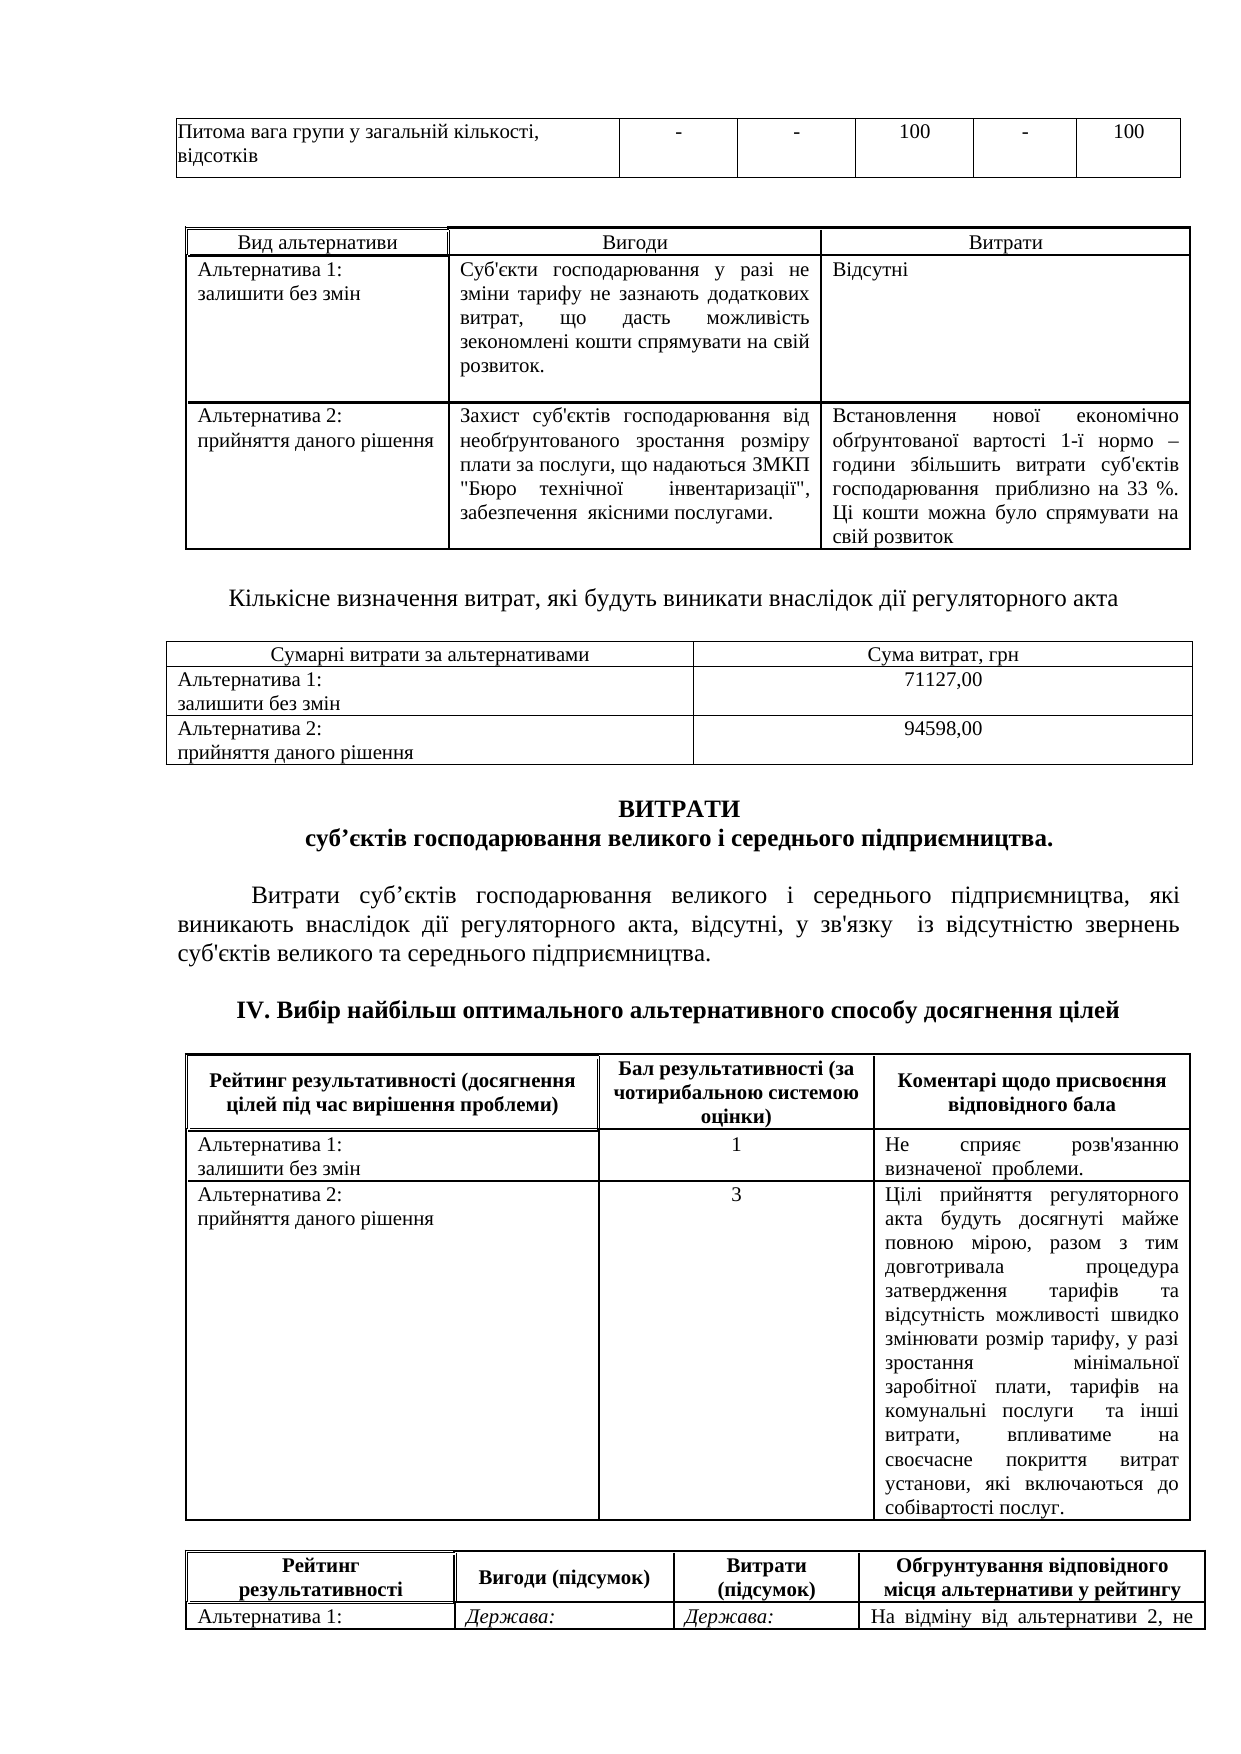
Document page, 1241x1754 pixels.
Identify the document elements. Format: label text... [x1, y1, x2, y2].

table_header Вигоди (підсумок) [457, 1552, 674, 1601]
text ІV. Вибір найбільш оптимального альтернативного способу досягнення цілей [177, 995, 1179, 1024]
table_cell 3 [600, 1182, 873, 1519]
table_cell Захист суб'єктів господарювання від необґрунтованого зростання розміру плати за послуги, що надаються ЗМКП "Бюро технічної інвентаризації", забезпечення якісними послугами. [450, 404, 820, 548]
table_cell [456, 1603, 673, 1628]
table_cell Альтернатива 2: прийняття даного рішення [187, 1180, 598, 1519]
table_cell 94598,00 [694, 716, 1192, 764]
table_cell Не сприяє розв'язанню визначеної проблеми. [875, 1130, 1189, 1180]
text суб’єктів господарювання великого і середнього підприємництва. [177, 823, 1181, 852]
table_cell - [738, 119, 855, 177]
table_cell Альтернатива 1: залишити без змін [167, 667, 693, 715]
table_cell Альтернатива 2: прийняття даного рішення [187, 401, 448, 548]
table_cell 100 [1077, 119, 1180, 177]
table_cell - [620, 119, 737, 177]
table_header Рейтинг результативності [188, 1553, 455, 1601]
table_cell Альтернатива 1: залишити без змін [187, 254, 448, 401]
table_header Бал результативності (за чотирибальною системою оцінки) [599, 1055, 874, 1128]
table_header Витрати [822, 229, 1189, 254]
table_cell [187, 1601, 454, 1628]
table_cell 1 [600, 1130, 873, 1180]
table_cell Альтернатива 1: залишити без змін [187, 1128, 598, 1180]
table_header Сума витрат, грн [694, 642, 1192, 666]
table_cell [860, 1603, 1204, 1628]
table_header Коментарі щодо присвоєння відповідного бала [874, 1055, 1189, 1128]
table_header Сумарні витрати за альтернативами [167, 642, 693, 666]
table_header Обгрунтування відповідного місця альтернативи у рейтингу [860, 1552, 1204, 1601]
text Кількісне визначення витрат, які будуть виникати внаслідок дії регуляторного акта [177, 583, 1181, 612]
table_cell Питома вага групи у загальній кількості, відсотків [177, 119, 619, 177]
text Витрати суб’єктів господарювання великого і середнього підприємництва, які виникають внаслідок дії регуляторного акта, відсутні, у зв'язку із відсутністю звернень суб'єктів великого та середнього підприємництва. [177, 880, 1181, 967]
table_cell 100 [856, 119, 973, 177]
text ВИТРАТИ [177, 794, 1181, 823]
table_cell Альтернатива 2: прийняття даного рішення [167, 716, 693, 764]
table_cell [675, 1603, 858, 1628]
table_header Витрати (підсумок) [675, 1552, 859, 1601]
table_cell Відсутні [822, 256, 1189, 401]
table_cell Встановлення нової економічно обґрунтованої вартості 1-ї нормо – години збільшить витрати суб'єктів господарювання приблизно на 33 %. Ці кошти можна було спрямувати на свій розвиток [822, 404, 1189, 548]
table_cell Цілі прийняття регуляторного акта будуть досягнуті майже повною мірою, разом з тим довготривала процедура затвердження тарифів та відсутність можливості швидко змінювати розмір тарифу, у разі зростання мінімальної заробітної плати, тарифів на комунальні послуги та інші витрати, впливатиме на своєчасне покриття витрат установи, які включаються до собівартості послуг. [875, 1182, 1189, 1519]
table_cell 71127,00 [694, 667, 1192, 715]
table_cell - [974, 119, 1076, 177]
table_header Вигоди [450, 229, 821, 254]
table_header Рейтинг результативності (досягнення цілей під час вирішення проблеми) [188, 1056, 598, 1128]
table_cell Суб'єкти господарювання у разі не зміни тарифу не зазнають додаткових витрат, що дасть можливість зекономлені кошти спрямувати на свій розвиток. [450, 256, 820, 401]
table_header Вид альтернативи [188, 230, 448, 254]
